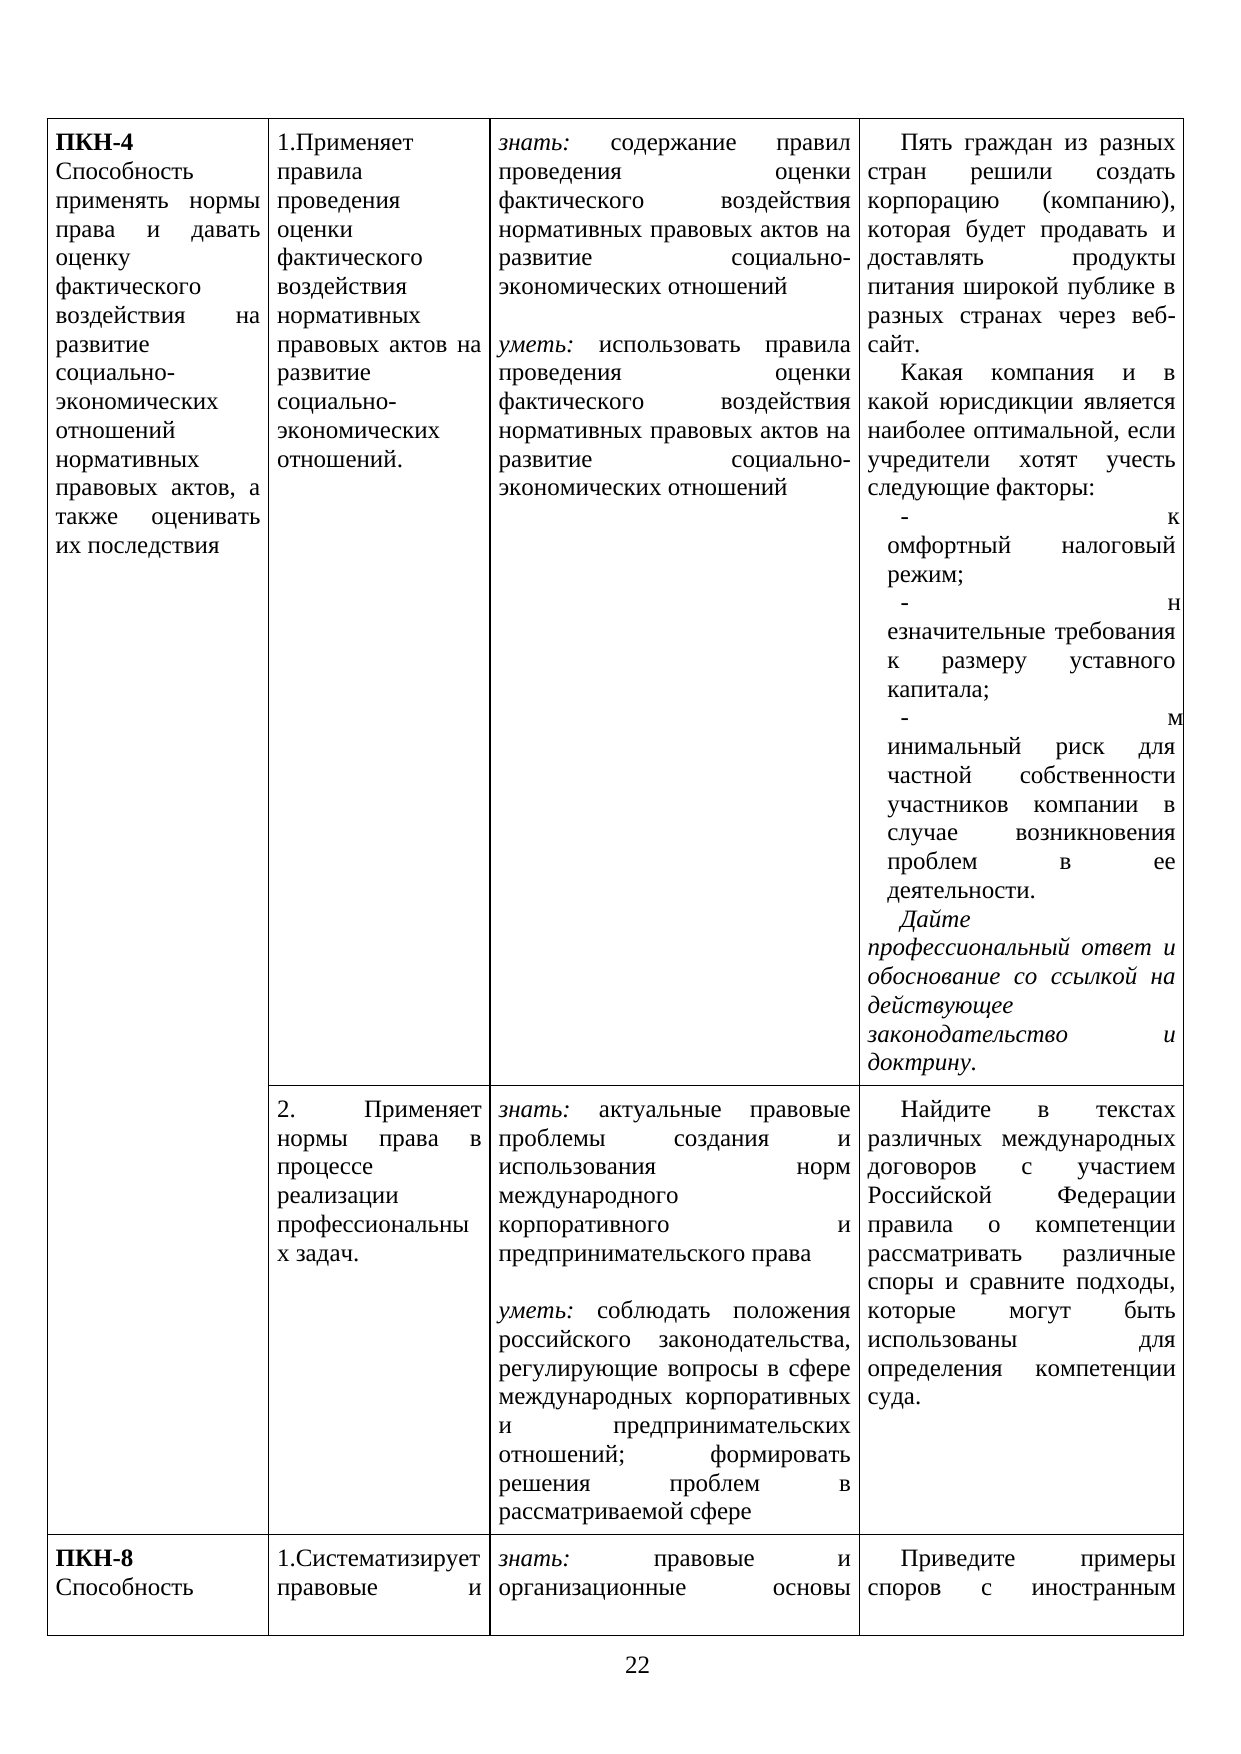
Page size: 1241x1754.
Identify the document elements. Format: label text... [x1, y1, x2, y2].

table_cell Пять граждан из разных стран решили создать корпорацию (компанию), которая будет продавать и доставлять продукты питания широкой публике в разных странах через веб-сайт. Какая компания и в какой юрисдикции является наиболее оптимальной, если учредители хотят учесть следующие факторы: комфортный налоговый режим; незначительные требования к размеру уставного капитала; минимальный риск для частной собственности участников компании в случае возникновения проблем в ее деятельности. Дайте профессиональный ответ и обоснование со ссылкой на действующее законодательство и доктрину. [860, 119, 1183, 1084]
table_cell Найдите в текстах различных международных договоров с участием Российской Федерации правила о компетенции рассматривать различные споры и сравните подходы, которые могут быть использованы для определения компетенции суда. [860, 1086, 1183, 1533]
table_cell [491, 1535, 859, 1635]
table_cell знать: содержание правил проведения оценки фактического воздействия нормативных правовых актов на развитие социально-экономических отношений уметь: использовать правила проведения оценки фактического воздействия нормативных правовых актов на развитие социально-экономических отношений [491, 119, 859, 1084]
table_cell ПКН-4 Способность применять нормы права и давать оценку фактического воздействия на развитие социально-экономических отношений нормативных правовых актов, а также оценивать их последствия [48, 119, 268, 1533]
table_cell 1.Применяет правила проведения оценки фактического воздействия нормативных правовых актов на развитие социально-экономических отношений. [269, 119, 489, 1084]
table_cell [860, 1535, 1183, 1635]
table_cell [48, 1535, 268, 1635]
table_cell 2. Применяет нормы права в процессе реализации профессиональных задач. [269, 1086, 489, 1533]
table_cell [269, 1535, 489, 1635]
table_cell знать: актуальные правовые проблемы создания и использования норм международного корпоративного и предпринимательского права уметь: соблюдать положения российского законодательства, регулирующие вопросы в сфере международных корпоративных и предпринимательских отношений; формировать решения проблем в рассматриваемой сфере [491, 1086, 859, 1533]
